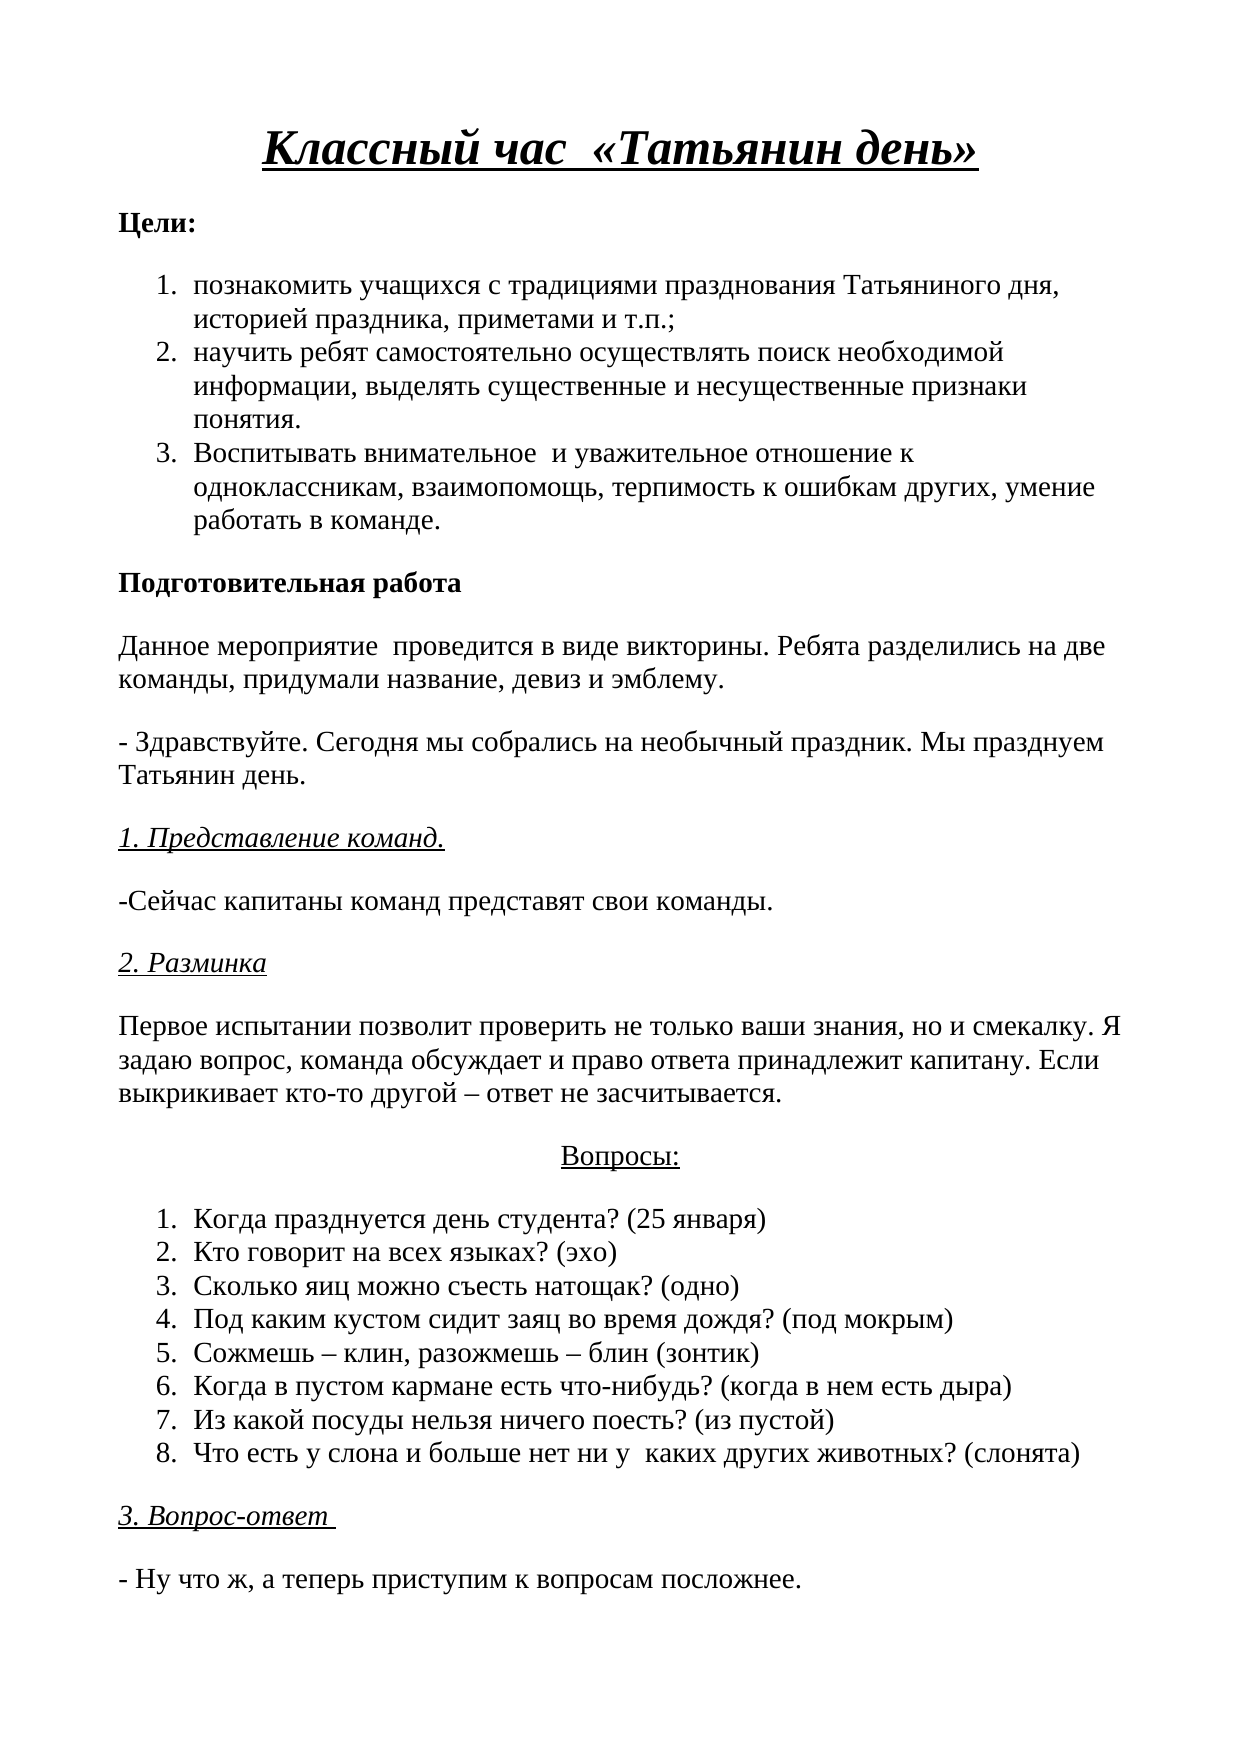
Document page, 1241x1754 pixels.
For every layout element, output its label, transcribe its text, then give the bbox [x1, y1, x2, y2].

list Из какой посуды нельзя ничего поесть? (из пустой) [156, 1402, 1122, 1436]
text 1. Представление команд. [118, 820, 1122, 854]
list Под каким кустом сидит заяц во время дождя? (под мокрым) [156, 1301, 1122, 1335]
list научить ребят самостоятельно осуществлять поиск необходимой информации, выделять существенные и несущественные признаки понятия. [156, 334, 1122, 435]
text Цели: [118, 205, 1122, 238]
list Сожмешь – клин, разожмешь – блин (зонтик) [156, 1335, 1122, 1368]
list познакомить учащихся с традициями празднования Татьяниного дня, историей праздника, приметами и т.п.; [156, 267, 1122, 334]
list Воспитывать внимательное и уважительное отношение к одноклассникам, взаимопомощь, терпимость к ошибкам других, умение работать в команде. [156, 435, 1122, 536]
text Вопросы: [118, 1138, 1122, 1172]
text 3. Вопрос-ответ [118, 1498, 1122, 1532]
text Первое испытании позволит проверить не только ваши знания, но и смекалку. Я задаю вопрос, команда обсуждает и право ответа принадлежит капитану. Если выкрикивает кто-то другой – ответ не засчитывается. [118, 1008, 1122, 1109]
text - Ну что ж, а теперь приступим к вопросам посложнее. [118, 1561, 1122, 1594]
list Когда празднуется день студента? (25 января) [156, 1201, 1122, 1234]
list Что есть у слона и больше нет ни у каких других животных? (слонята) [156, 1436, 1122, 1469]
text 2. Разминка [118, 946, 1122, 979]
text -Сейчас капитаны команд представят свои команды. [118, 883, 1122, 916]
list Когда в пустом кармане есть что-нибудь? (когда в нем есть дыра) [156, 1368, 1122, 1402]
text Данное мероприятие проведится в виде викторины. Ребята разделились на две команды, придумали название, девиз и эмблему. [118, 628, 1122, 695]
text Классный час «Татьянин день» [118, 118, 1122, 176]
list Кто говорит на всех языках? (эхо) [156, 1234, 1122, 1268]
list Сколько яиц можно съесть натощак? (одно) [156, 1268, 1122, 1301]
text - Здравствуйте. Сегодня мы собрались на необычный праздник. Мы празднуем Татьянин день. [118, 724, 1122, 791]
text Подготовительная работа [118, 565, 1122, 598]
